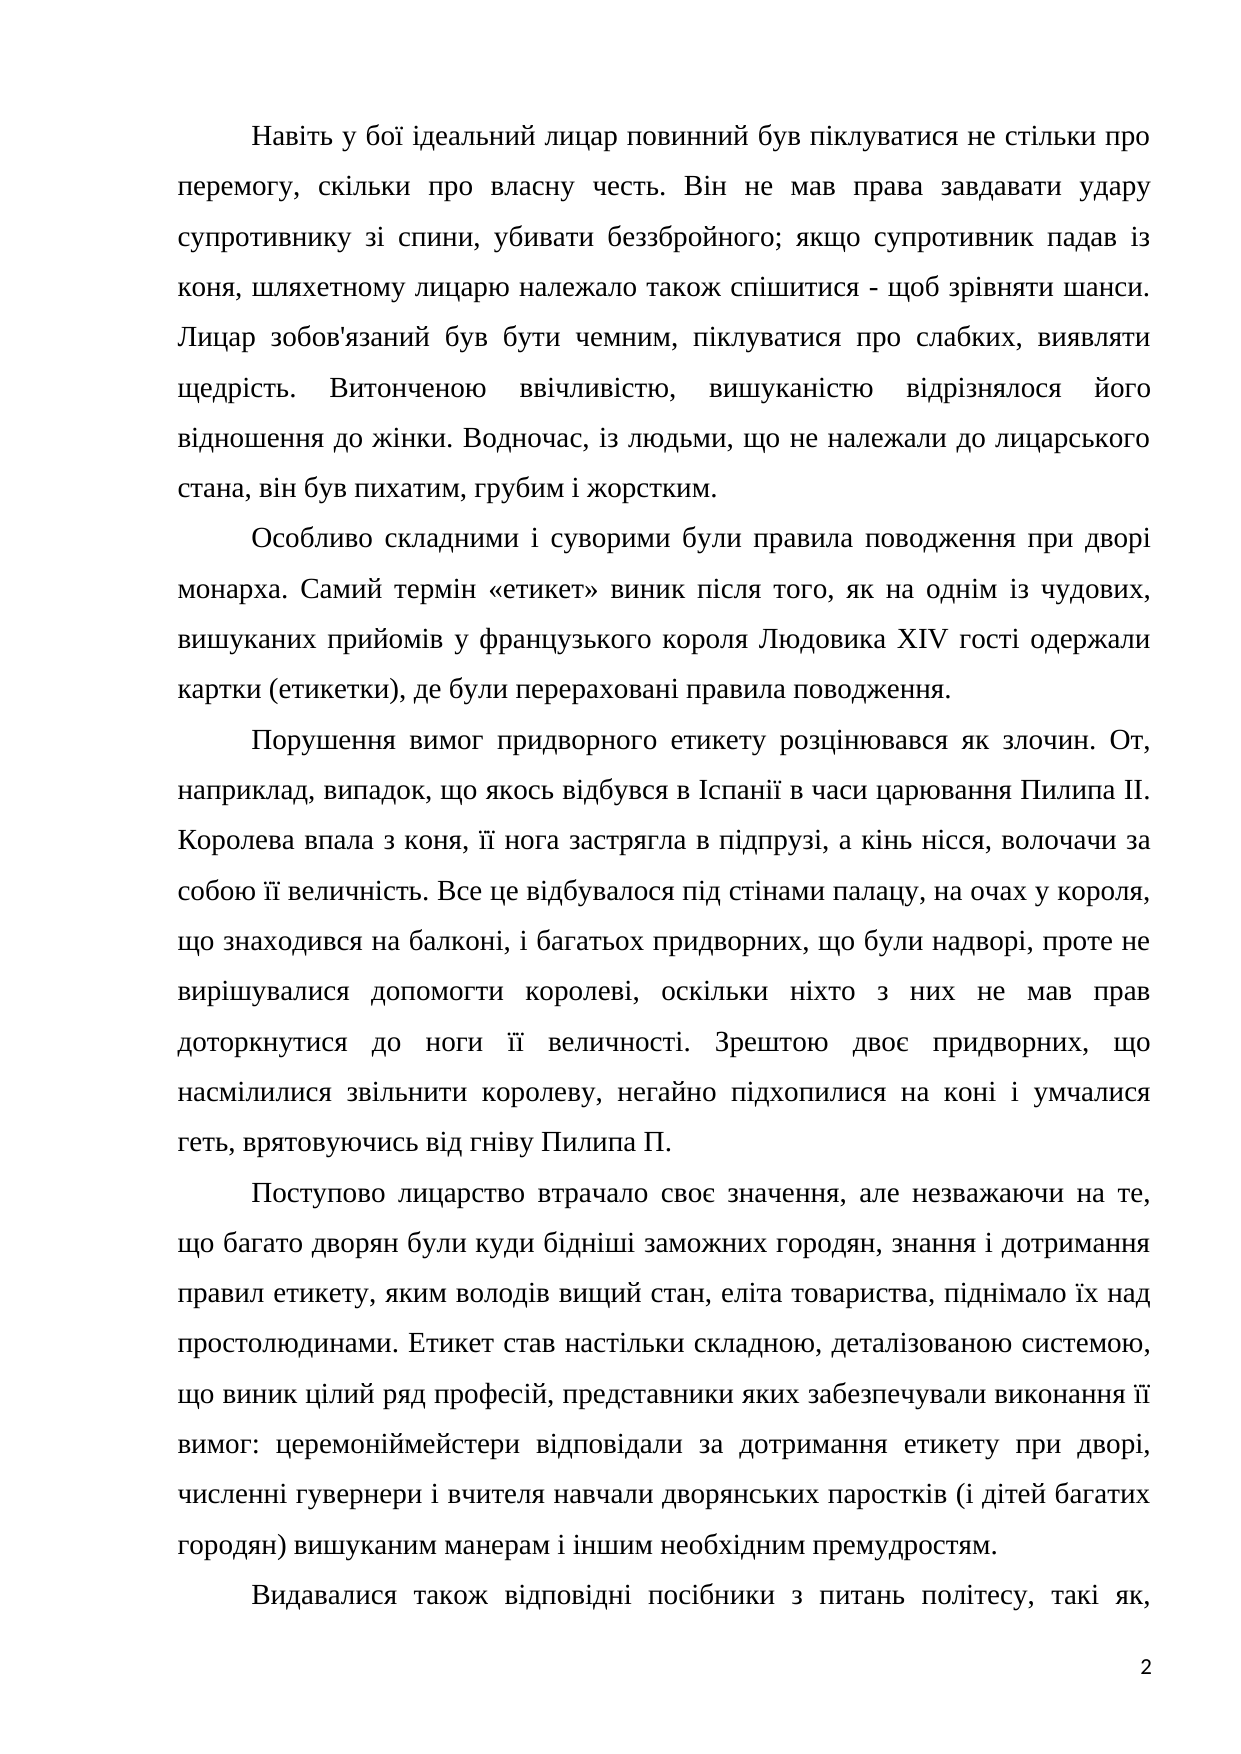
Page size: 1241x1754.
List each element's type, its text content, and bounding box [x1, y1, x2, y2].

text Навіть у бої ідеальний лицар повинний був піклуватися не стільки про перемогу, скільки про власну честь. Він не мав права завдавати удару супротивнику зі спини, убивати беззбройного; якщо супротивник падав із коня, шляхетному лицарю належало також спішитися - щоб зрівняти шанси. Лицар зобов'язаний був бути чемним, піклуватися про слабких, виявляти щедрість. Витонченою ввічливістю, вишуканістю відрізнялося його відношення до жінки. Водночас, із людьми, що не належали до лицарського стана, він був пихатим, грубим і жорстким. [177, 118, 1152, 504]
text Особливо складними і суворими були правила поводження при дворі монарха. Самий термін «етикет» виник після того, як на однім із чудових, вишуканих прийомів у французького короля Людовика XIV гості одержали картки (етикетки), де були перераховані правила поводження. [177, 521, 1152, 705]
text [177, 1577, 1152, 1611]
text Поступово лицарство втрачало своє значення, але незважаючи на те, що багато дворян були куди бідніші заможних городян, знання і дотримання правил етикету, яким володів вищий стан, еліта товариства, піднімало їх над простолюдинами. Етикет став настільки складною, деталізованою системою, що виник цілий ряд професій, представники яких забезпечували виконання її вимог: церемоніймейстери відповідали за дотримання етикету при дворі, численні гувернери і вчителя навчали дворянських паростків (і дітей багатих городян) вишуканим манерам і іншим необхідним премудростям. [177, 1175, 1152, 1560]
text Порушення вимог придворного етикету розцінювався як злочин. От, наприклад, випадок, що якось відбувся в Іспанії в часи царювання Пилипа ІІ. Королева впала з коня, її нога застрягла в підпрузі, а кінь нісся, волочачи за собою її величність. Все це відбувалося під стінами палацу, на очах у короля, що знаходився на балконі, і багатьох придворних, що були надворі, проте не вирішувалися допомогти королеві, оскільки ніхто з них не мав прав доторкнутися до ноги її величності. Зрештою двоє придворних, що насмілилися звільнити королеву, негайно підхопилися на коні і умчалися геть, врятовуючись від гніву Пилипа П. [177, 722, 1152, 1158]
